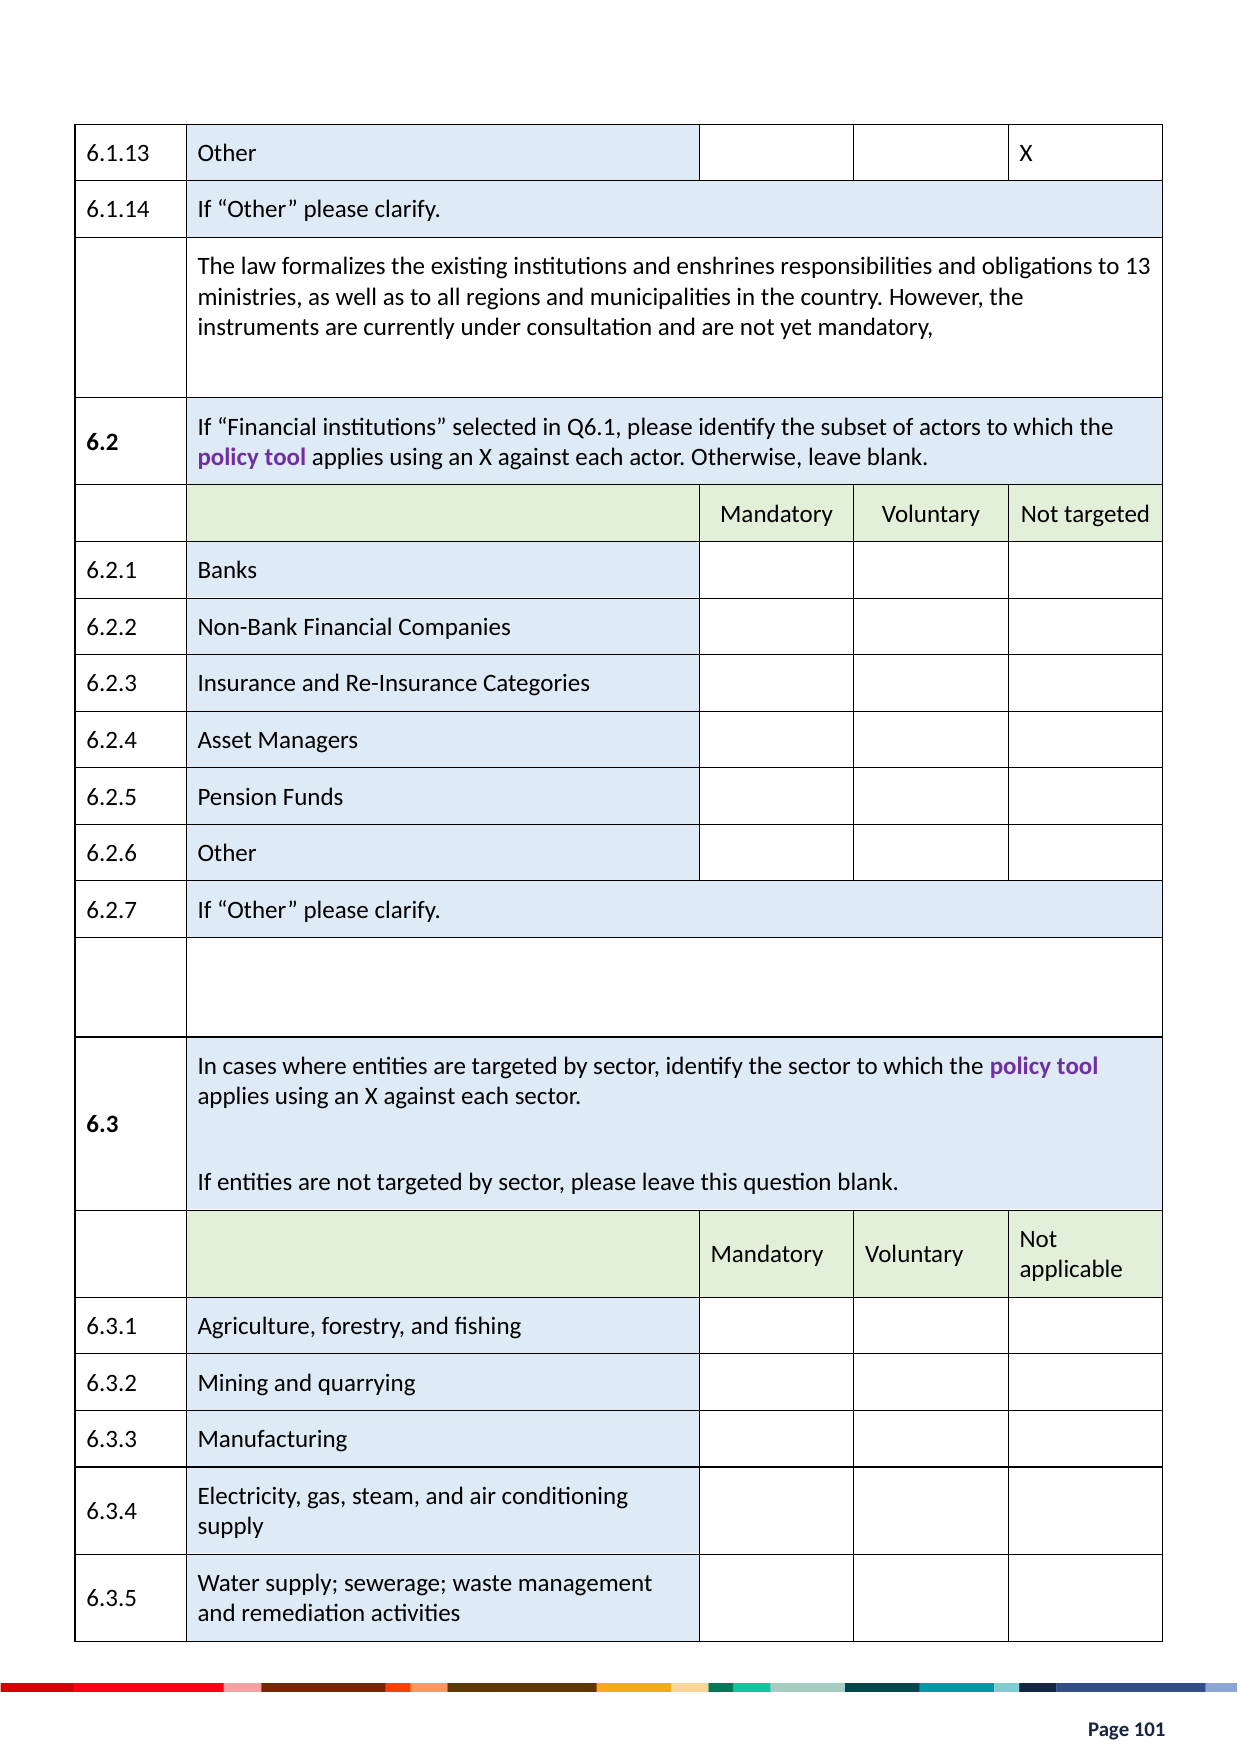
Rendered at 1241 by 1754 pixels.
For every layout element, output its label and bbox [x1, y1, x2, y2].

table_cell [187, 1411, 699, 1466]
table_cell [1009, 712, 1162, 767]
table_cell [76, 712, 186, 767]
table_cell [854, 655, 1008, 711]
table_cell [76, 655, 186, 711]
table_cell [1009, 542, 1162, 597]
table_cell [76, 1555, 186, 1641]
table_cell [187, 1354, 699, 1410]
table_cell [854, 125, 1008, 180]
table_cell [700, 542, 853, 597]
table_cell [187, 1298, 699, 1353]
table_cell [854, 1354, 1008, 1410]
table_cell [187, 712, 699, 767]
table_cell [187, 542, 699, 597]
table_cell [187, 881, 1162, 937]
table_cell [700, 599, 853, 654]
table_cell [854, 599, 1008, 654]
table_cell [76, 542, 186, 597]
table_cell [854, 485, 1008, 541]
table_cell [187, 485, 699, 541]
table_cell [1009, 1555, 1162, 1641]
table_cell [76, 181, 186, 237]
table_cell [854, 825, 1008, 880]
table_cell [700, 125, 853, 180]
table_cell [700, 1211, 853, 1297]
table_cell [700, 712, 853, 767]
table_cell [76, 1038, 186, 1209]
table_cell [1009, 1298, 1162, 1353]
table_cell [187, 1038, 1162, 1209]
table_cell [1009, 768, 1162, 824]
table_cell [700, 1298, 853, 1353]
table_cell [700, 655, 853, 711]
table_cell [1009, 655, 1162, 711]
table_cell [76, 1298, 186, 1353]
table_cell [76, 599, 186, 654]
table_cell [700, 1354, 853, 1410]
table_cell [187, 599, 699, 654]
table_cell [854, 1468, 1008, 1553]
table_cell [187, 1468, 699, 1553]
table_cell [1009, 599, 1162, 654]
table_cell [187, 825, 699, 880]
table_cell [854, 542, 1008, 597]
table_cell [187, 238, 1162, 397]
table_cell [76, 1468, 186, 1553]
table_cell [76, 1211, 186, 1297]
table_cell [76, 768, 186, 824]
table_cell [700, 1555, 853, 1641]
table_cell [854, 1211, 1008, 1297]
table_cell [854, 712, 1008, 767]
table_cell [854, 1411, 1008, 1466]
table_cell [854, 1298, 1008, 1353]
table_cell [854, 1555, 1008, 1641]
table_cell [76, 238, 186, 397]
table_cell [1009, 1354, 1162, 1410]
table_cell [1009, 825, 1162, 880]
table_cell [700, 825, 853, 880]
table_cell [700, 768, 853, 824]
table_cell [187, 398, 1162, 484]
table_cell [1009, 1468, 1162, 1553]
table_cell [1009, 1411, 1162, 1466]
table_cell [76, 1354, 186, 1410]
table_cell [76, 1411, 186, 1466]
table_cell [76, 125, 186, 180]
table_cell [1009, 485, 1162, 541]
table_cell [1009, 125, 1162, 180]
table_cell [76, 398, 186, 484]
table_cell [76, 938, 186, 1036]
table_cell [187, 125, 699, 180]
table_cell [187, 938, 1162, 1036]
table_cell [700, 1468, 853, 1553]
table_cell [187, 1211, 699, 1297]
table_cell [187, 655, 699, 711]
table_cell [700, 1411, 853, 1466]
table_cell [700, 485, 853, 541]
picture [0, 1683, 1236, 1692]
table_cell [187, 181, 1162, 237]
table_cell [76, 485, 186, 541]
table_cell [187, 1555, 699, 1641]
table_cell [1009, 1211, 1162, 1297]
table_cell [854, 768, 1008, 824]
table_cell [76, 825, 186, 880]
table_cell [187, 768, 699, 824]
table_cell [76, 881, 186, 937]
